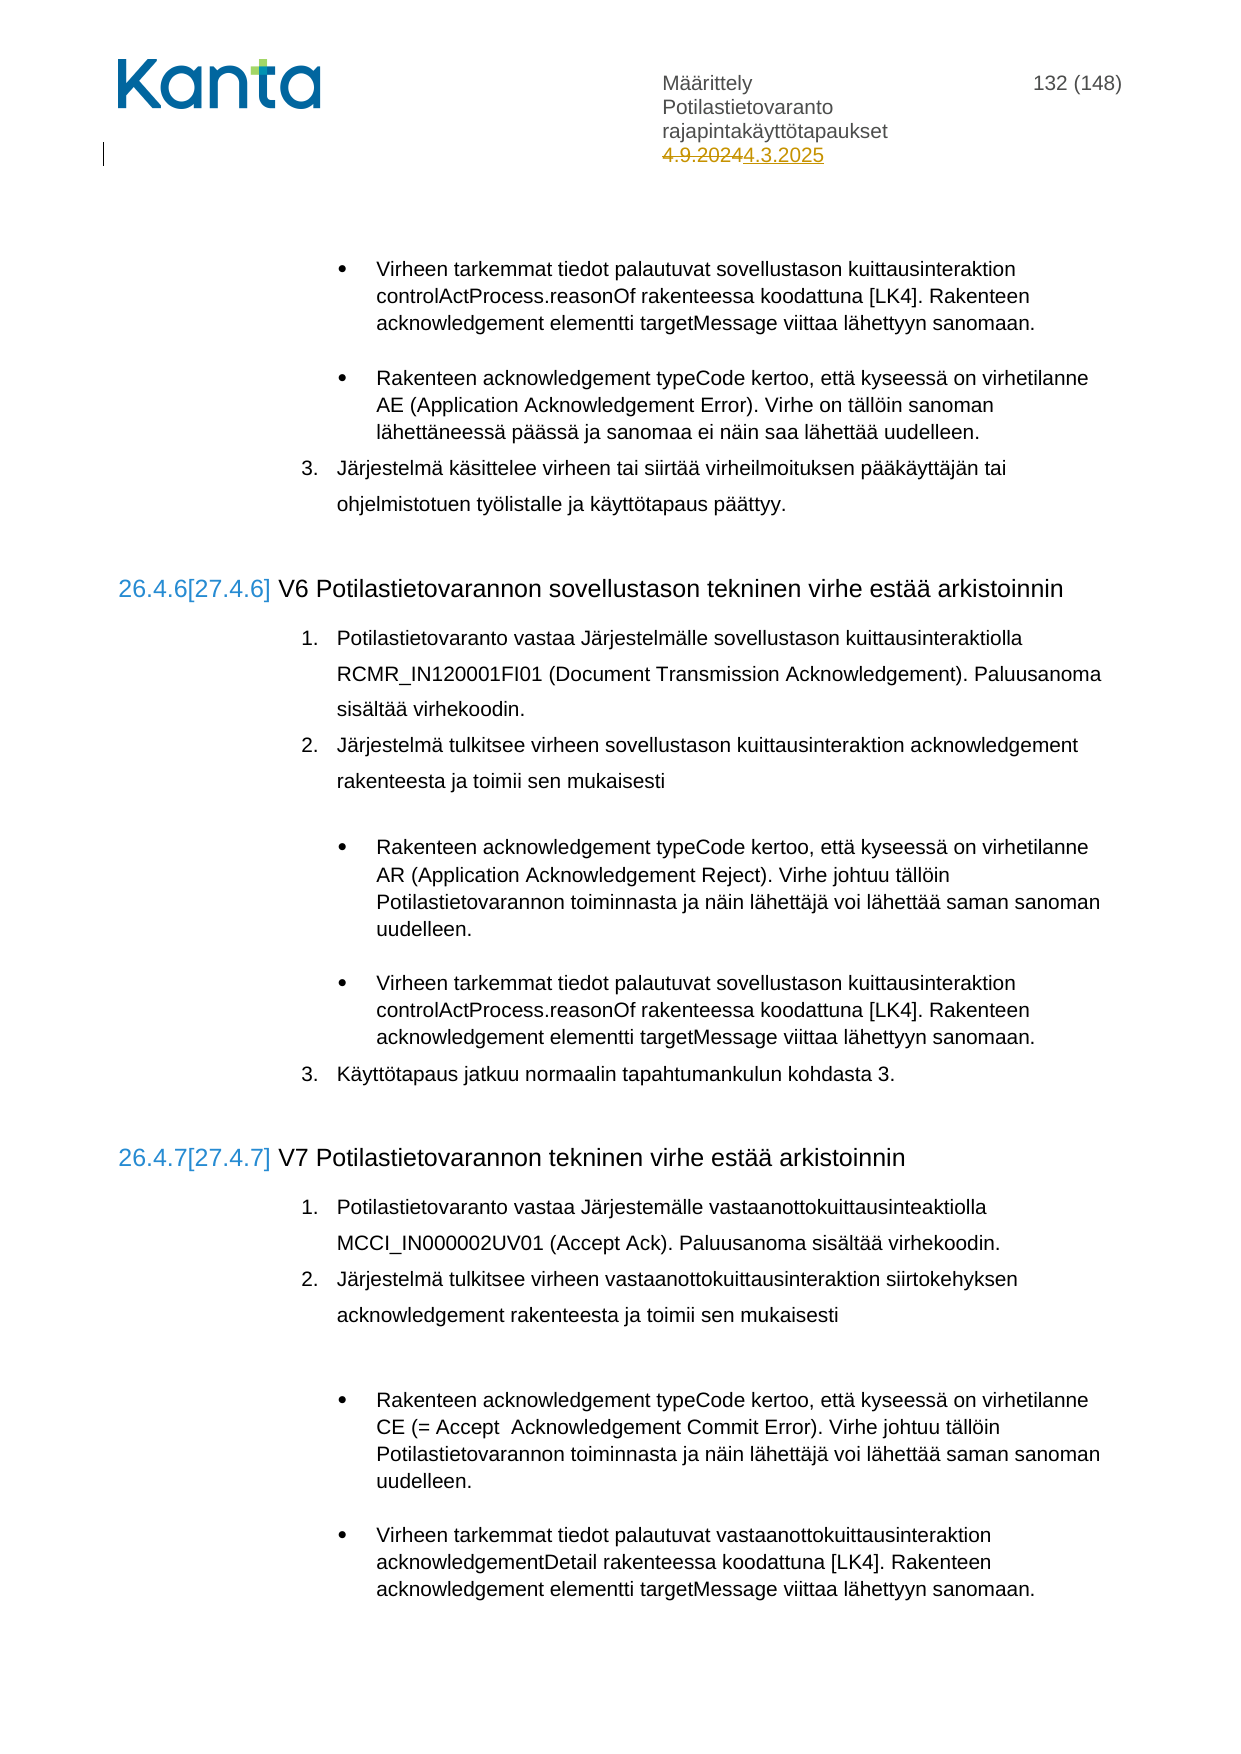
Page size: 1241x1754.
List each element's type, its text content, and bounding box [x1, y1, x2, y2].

subtitle V6 Potilastietovarannon sovellustason tekninen virhe estää arkistoinnin [118, 574, 1107, 602]
list Virheen tarkemmat tiedot palautuvat vastaanottokuittausinteraktion acknowledgementDetail rakenteessa koodattuna [LK4]. Rakenteen acknowledgement elementti targetMessage viittaa lähettyyn sanomaan. [339, 1520, 1107, 1601]
picture [118, 59, 321, 109]
list Virheen tarkemmat tiedot palautuvat sovellustason kuittausinteraktion controlActProcess.reasonOf rakenteessa koodattuna [LK4]. Rakenteen acknowledgement elementti targetMessage viittaa lähettyyn sanomaan. [339, 254, 1107, 335]
list Järjestelmä tulkitsee virheen vastaanottokuittausinteraktion siirtokehyksen acknowledgement rakenteesta ja toimii sen mukaisesti [301, 1267, 1107, 1327]
subtitle V7 Potilastietovarannon tekninen virhe estää arkistoinnin [118, 1143, 1107, 1172]
list Potilastietovaranto vastaa Järjestemälle vastaanottokuittausinteaktiolla MCCI_IN000002UV01 (Accept Ack). Paluusanoma sisältää virhekoodin. [301, 1195, 1107, 1255]
list Käyttötapaus jatkuu normaalin tapahtumankulun kohdasta 3. [301, 1061, 1107, 1085]
list Virheen tarkemmat tiedot palautuvat sovellustason kuittausinteraktion controlActProcess.reasonOf rakenteessa koodattuna [LK4]. Rakenteen acknowledgement elementti targetMessage viittaa lähettyyn sanomaan. [339, 968, 1107, 1049]
list Potilastietovaranto vastaa Järjestelmälle sovellustason kuittausinteraktiolla RCMR_IN120001FI01 (Document Transmission Acknowledgement). Paluusanoma sisältää virhekoodin. [301, 625, 1107, 721]
list Rakenteen acknowledgement typeCode kertoo, että kyseessä on virhetilanne AE (Application Acknowledgement Error). Virhe on tällöin sanoman lähettäneessä päässä ja sanomaa ei näin saa lähettää uudelleen. [339, 362, 1107, 443]
list Järjestelmä tulkitsee virheen sovellustason kuittausinteraktion acknowledgement rakenteesta ja toimii sen mukaisesti [301, 733, 1107, 793]
list Järjestelmä käsittelee virheen tai siirtää virheilmoituksen pääkäyttäjän tai ohjelmistotuen työlistalle ja käyttötapaus päättyy. [301, 456, 1107, 516]
list Rakenteen acknowledgement typeCode kertoo, että kyseessä on virhetilanne CE (= Accept Acknowledgement Commit Error). Virhe johtuu tällöin Potilastietovarannon toiminnasta ja näin lähettäjä voi lähettää saman sanoman uudelleen. [339, 1384, 1107, 1493]
list Rakenteen acknowledgement typeCode kertoo, että kyseessä on virhetilanne AR (Application Acknowledgement Reject). Virhe johtuu tällöin Potilastietovarannon toiminnasta ja näin lähettäjä voi lähettää saman sanoman uudelleen. [339, 832, 1107, 941]
